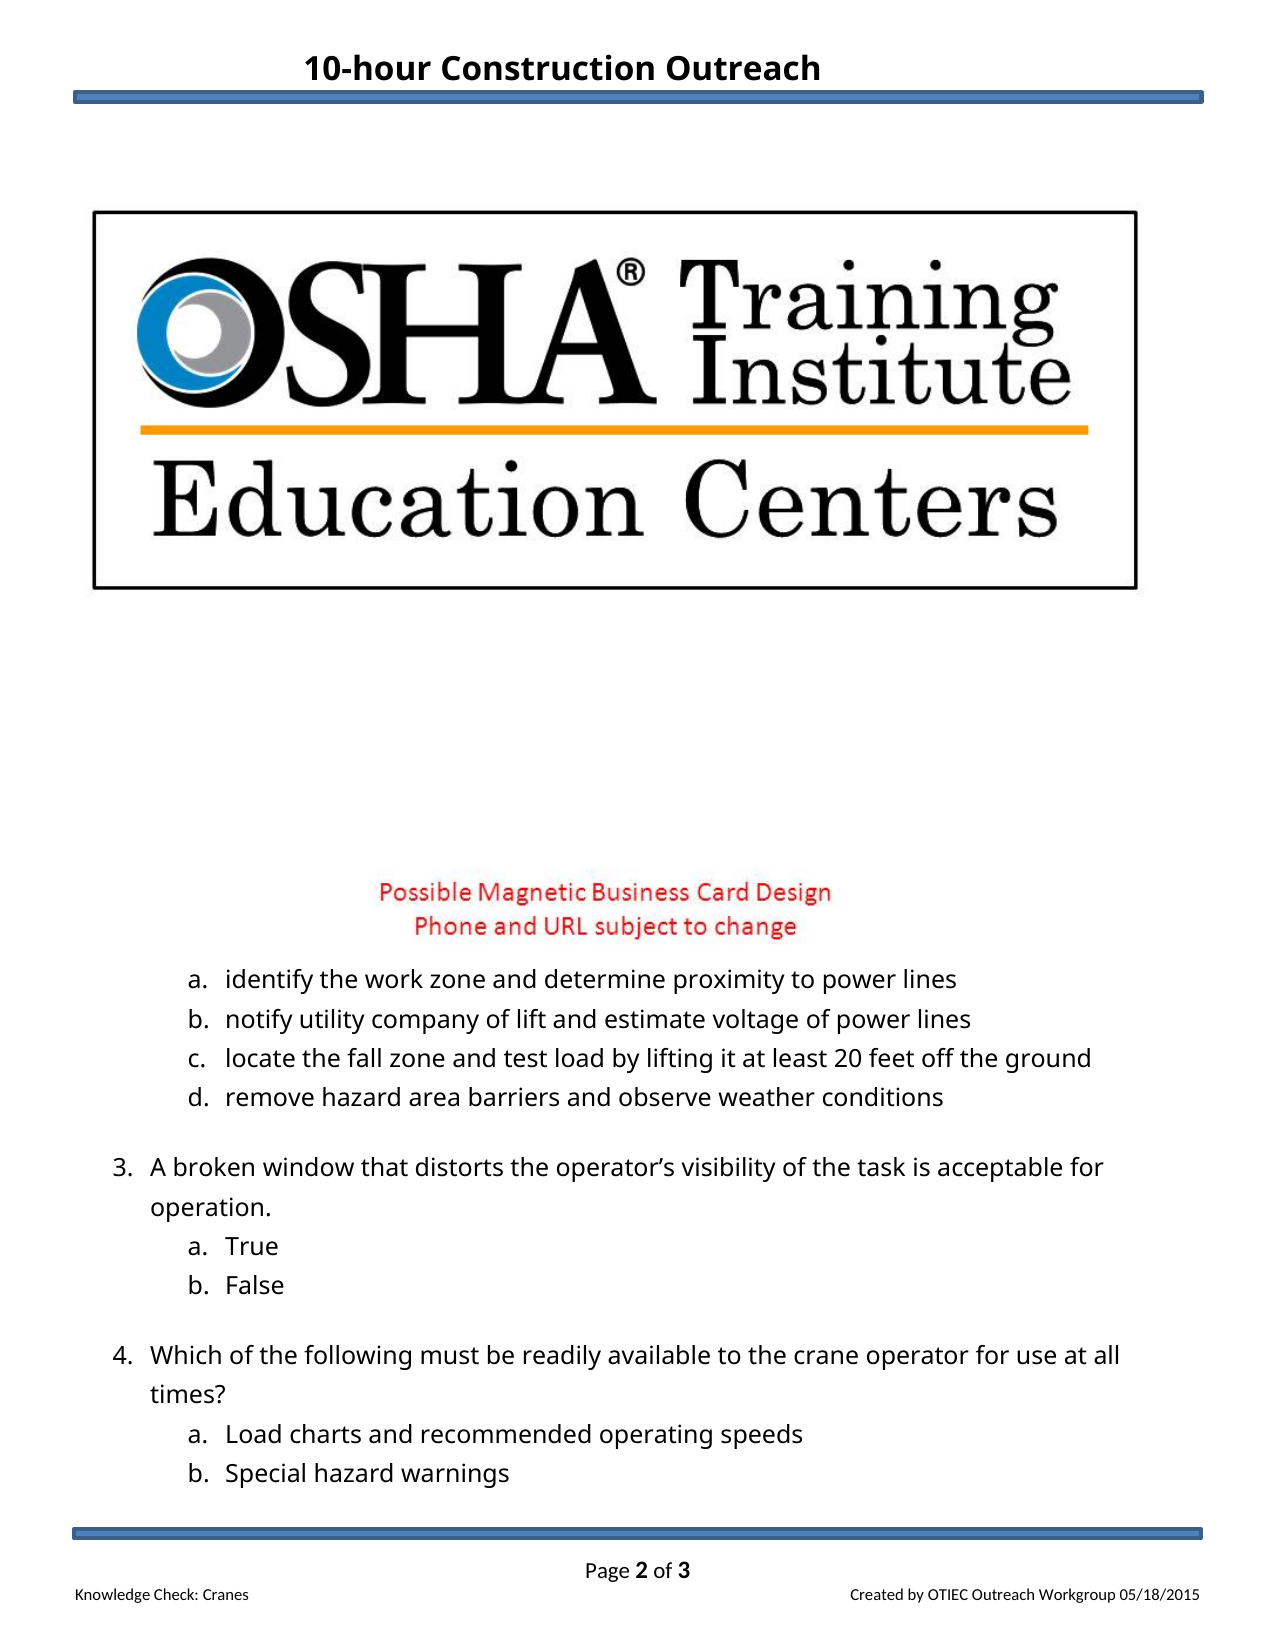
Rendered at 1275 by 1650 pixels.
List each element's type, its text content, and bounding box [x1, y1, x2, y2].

list False [187, 1268, 1200, 1334]
list remove hazard area barriers and observe weather conditions [187, 1080, 1200, 1146]
list Special hazard warnings [187, 1456, 1200, 1489]
picture [75, 118, 1200, 963]
list A broken window that distorts the operator’s visibility of the task is acceptable for operation. [112, 1150, 1200, 1223]
list identify the work zone and determine proximity to power lines [187, 963, 1200, 996]
list True [187, 1228, 1200, 1262]
list Load charts and recommended operating speeds [187, 1416, 1200, 1450]
list Which of the following must be readily available to the crane operator for use at all times? [112, 1338, 1200, 1411]
list locate the fall zone and test load by lifting it at least 20 feet off the ground [187, 1041, 1200, 1074]
list notify utility company of lift and estimate voltage of power lines [187, 1001, 1200, 1035]
